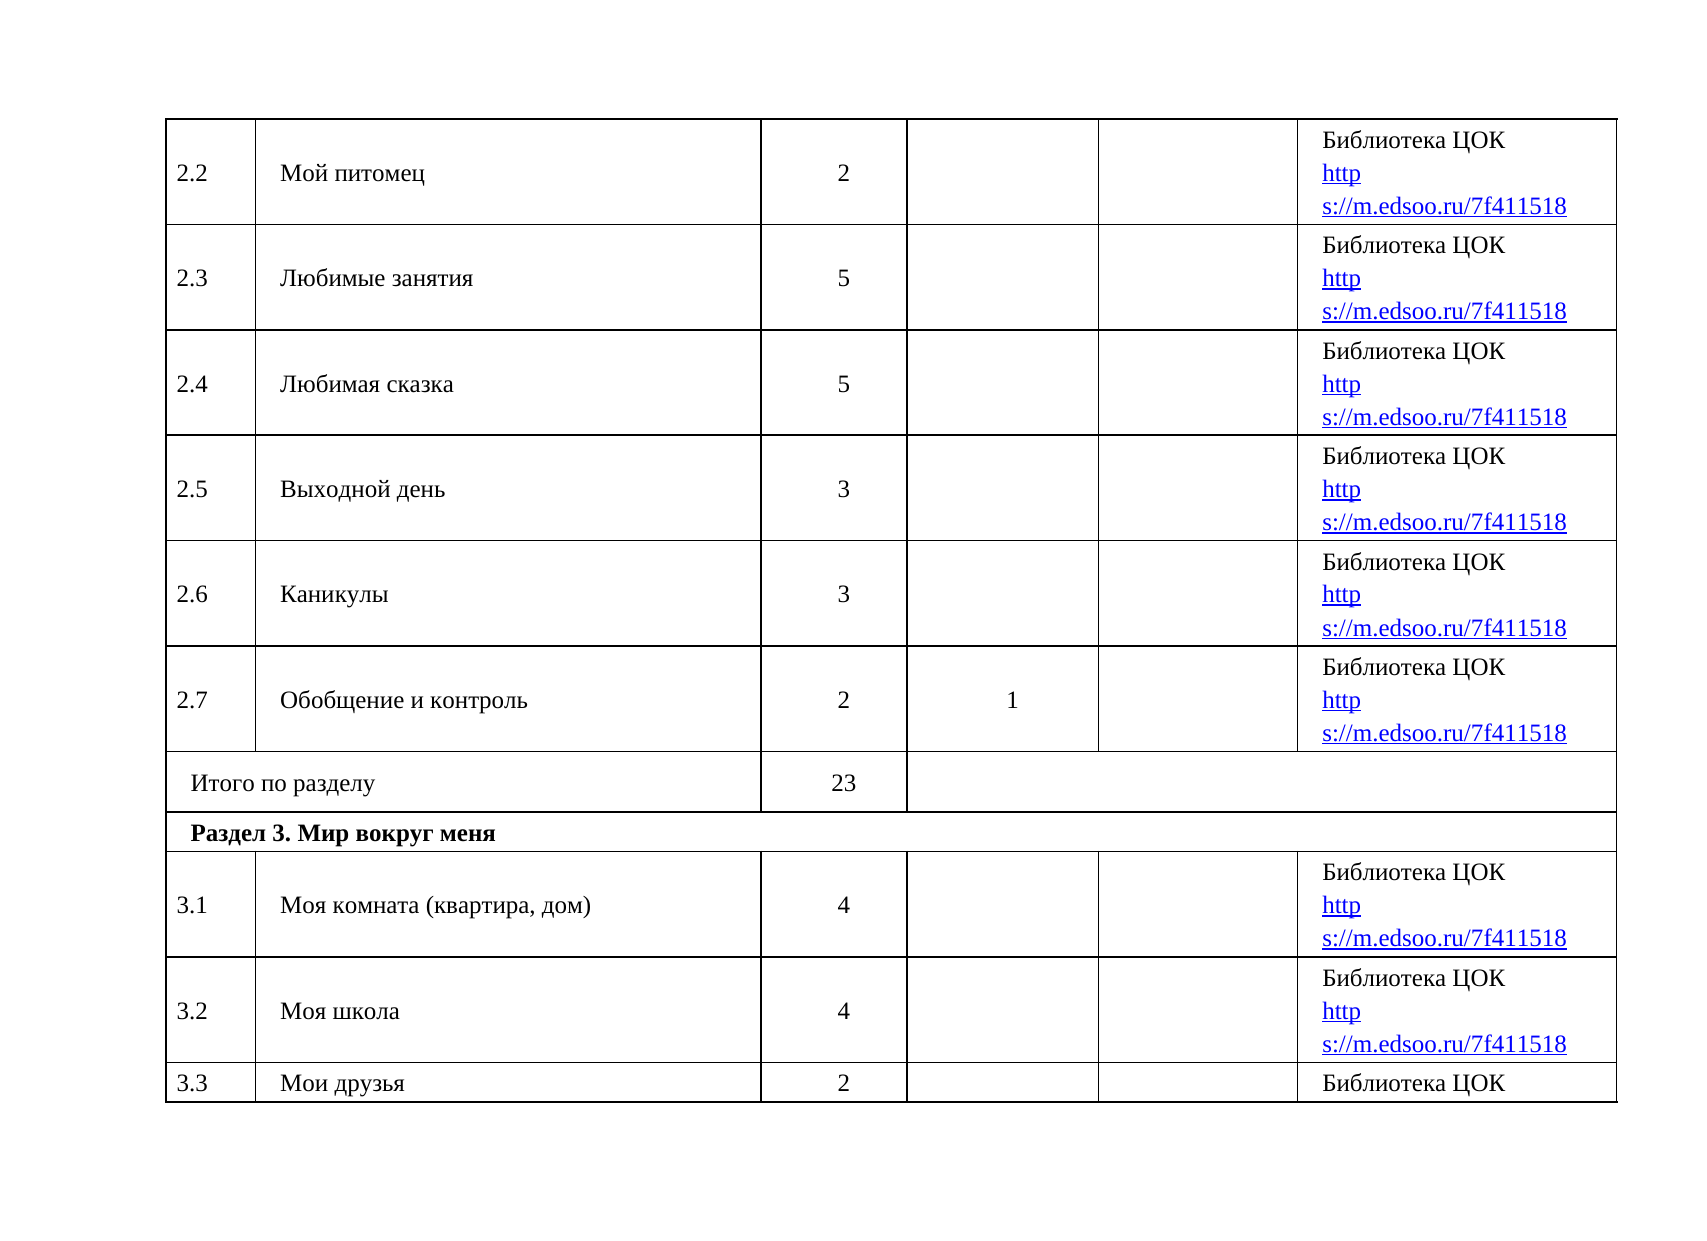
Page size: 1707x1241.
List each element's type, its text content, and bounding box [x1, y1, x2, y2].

table_cell [908, 541, 1098, 645]
table_cell Мой питомец [256, 120, 760, 223]
table_cell 5 [762, 331, 906, 434]
table_cell [1099, 1063, 1297, 1101]
table_cell [908, 331, 1098, 434]
table_cell [1099, 541, 1297, 645]
table_cell [908, 1063, 1098, 1101]
table_cell 2.2 [167, 120, 255, 223]
table_cell 2.6 [167, 541, 255, 645]
table_cell Любимые занятия [256, 225, 760, 329]
table_cell 2.5 [167, 436, 255, 540]
table_cell 1 [908, 647, 1098, 751]
table_cell [908, 958, 1098, 1061]
table_cell [1099, 331, 1297, 434]
table_cell Раздел 3. Мир вокруг меня [167, 813, 1616, 851]
table_cell Библиотека ЦОК https://m.edsoo.ru/7f411518 [1298, 436, 1616, 540]
table_cell [908, 225, 1098, 329]
table_cell 3.1 [167, 852, 255, 956]
table_cell 4 [762, 958, 906, 1061]
table_cell 23 [762, 752, 906, 811]
table_cell 2.7 [167, 647, 255, 751]
table_cell [908, 436, 1098, 540]
table_cell [1099, 225, 1297, 329]
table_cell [1298, 1063, 1616, 1101]
table_cell Мои друзья [256, 1063, 760, 1101]
table_cell [1099, 647, 1297, 751]
table_cell Итого по разделу [167, 752, 760, 811]
table_cell [1099, 852, 1297, 956]
table_cell Моя комната (квартира, дом) [256, 852, 760, 956]
table_cell [1099, 958, 1297, 1061]
table_cell [908, 852, 1098, 956]
table_cell Обобщение и контроль [256, 647, 760, 751]
table_cell Библиотека ЦОК https://m.edsoo.ru/7f411518 [1298, 541, 1616, 645]
table_cell [1099, 120, 1297, 223]
table_cell Библиотека ЦОК https://m.edsoo.ru/7f411518 [1298, 647, 1616, 751]
table_cell 2.4 [167, 331, 255, 434]
table_cell [908, 752, 1616, 811]
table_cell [1298, 852, 1616, 956]
table_cell Каникулы [256, 541, 760, 645]
table_cell 5 [762, 225, 906, 329]
table_cell [1099, 436, 1297, 540]
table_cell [1298, 225, 1616, 329]
table_cell 3.2 [167, 958, 255, 1061]
table_cell Моя школа [256, 958, 760, 1061]
table_cell 2 [762, 647, 906, 751]
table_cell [1298, 958, 1616, 1061]
table_cell 3 [762, 541, 906, 645]
table_cell 2.3 [167, 225, 255, 329]
table_cell 2 [762, 1063, 906, 1101]
table_cell 4 [762, 852, 906, 956]
table_cell [908, 120, 1098, 223]
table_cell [1298, 331, 1616, 434]
table_cell 2 [762, 120, 906, 223]
table_cell Любимая сказка [256, 331, 760, 434]
table_cell Выходной день [256, 436, 760, 540]
table_cell 3 [762, 436, 906, 540]
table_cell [1298, 120, 1616, 223]
table_cell 3.3 [167, 1063, 255, 1101]
